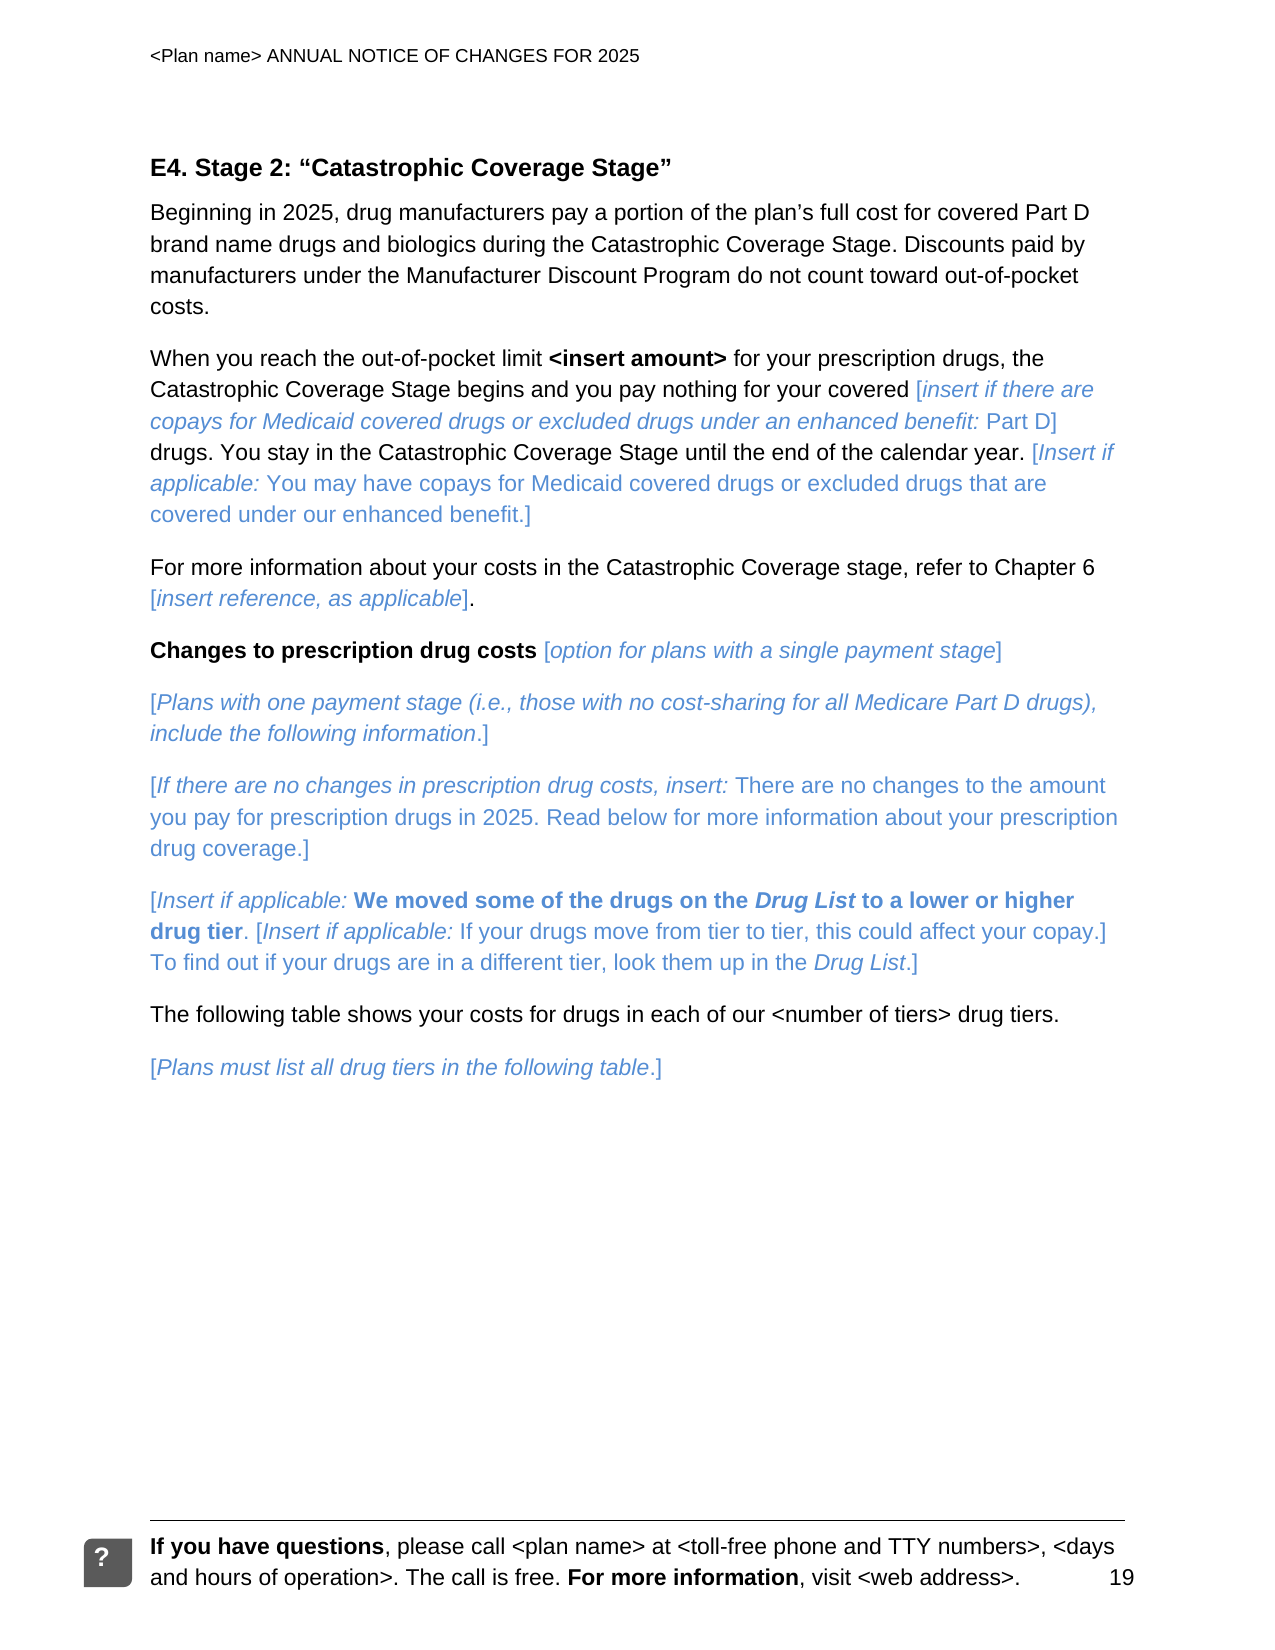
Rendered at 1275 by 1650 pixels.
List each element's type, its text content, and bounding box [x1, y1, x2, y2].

text [Plans with one payment stage (i.e., those with no cost-sharing for all Medicare Part D drugs), include the following information.] [150, 685, 1125, 748]
subtitle E4. Stage 2: “Catastrophic Coverage Stage” [150, 150, 1050, 183]
text [Insert if applicable: We moved some of the drugs on the Drug List to a lower or higher drug tier. [Insert if applicable: If your drugs move from tier to tier, this could affect your copay.] To find out if your drugs are in a different tier, look them up in the Drug List.] [150, 883, 1125, 977]
text For more information about your costs in the Catastrophic Coverage stage, refer to Chapter 6 [insert reference, as applicable]. [150, 550, 1125, 612]
list Changes to prescription drug costs [option for plans with a single payment stage] [150, 633, 1050, 664]
text The following table shows your costs for drugs in each of our <number of tiers> drug tiers. [150, 998, 1125, 1029]
text [If there are no changes in prescription drug costs, insert: There are no changes to the amount you pay for prescription drugs in 2025. Read below for more information about your prescription drug coverage.] [150, 769, 1125, 862]
text When you reach the out-of-pocket limit <insert amount> for your prescription drugs, the Catastrophic Coverage Stage begins and you pay nothing for your covered [insert if there are copays for Medicaid covered drugs or excluded drugs under an enhanced benefit: Part D] drugs. You stay in the Catastrophic Coverage Stage until the end of the calendar year. [Insert if applicable: You may have copays for Medicaid covered drugs or excluded drugs that are covered under our enhanced benefit.] [150, 342, 1125, 529]
text Beginning in 2025, drug manufacturers pay a portion of the plan’s full cost for covered Part D brand name drugs and biologics during the Catastrophic Coverage Stage. Discounts paid by manufacturers under the Manufacturer Discount Program do not count toward out-of-pocket costs. [150, 196, 1125, 321]
text [Plans must list all drug tiers in the following table.] [150, 1050, 1125, 1081]
